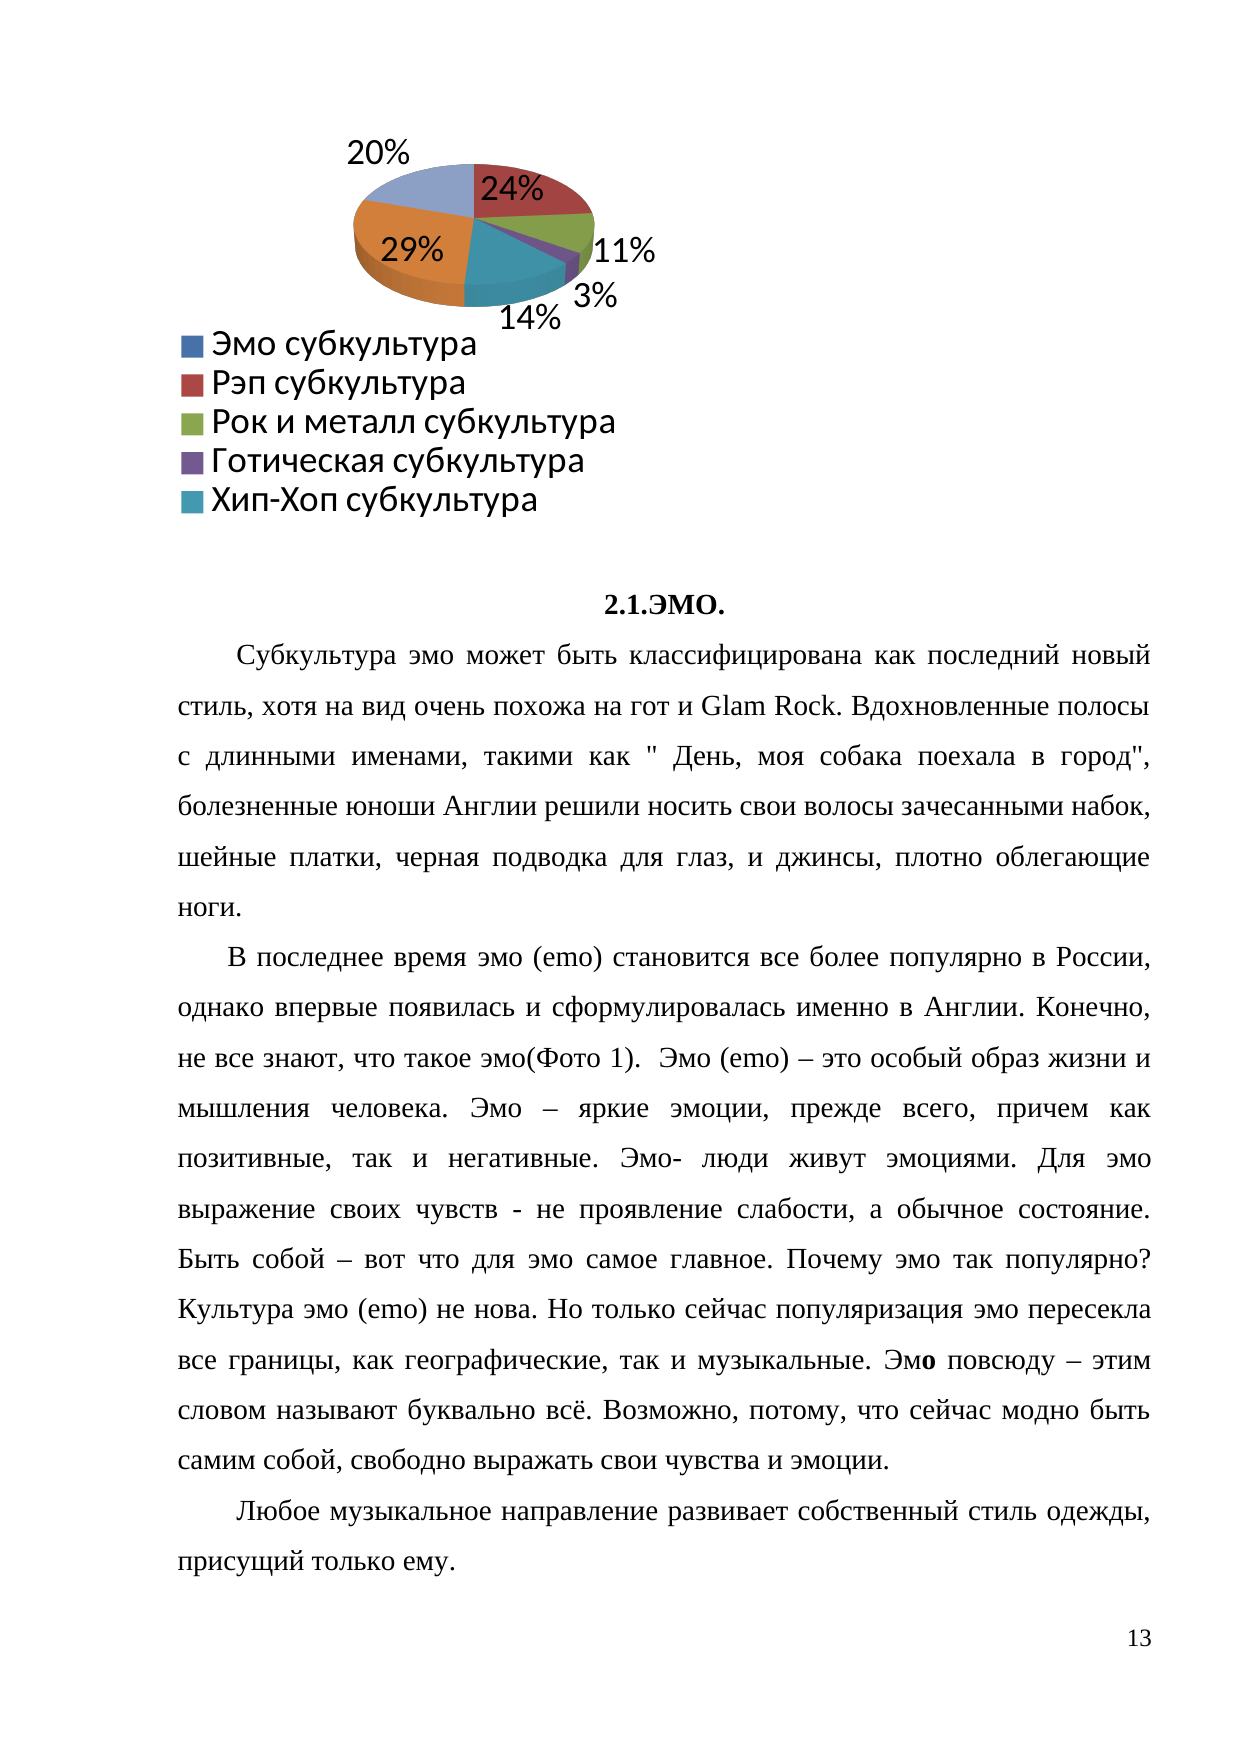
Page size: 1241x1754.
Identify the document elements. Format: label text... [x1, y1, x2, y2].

text Любое музыкальное направление развивает собственный стиль одежды, присущий только ему. [177, 1493, 1152, 1577]
text В последнее время эмо (emo) становится все более популярно в России, однако впервые появилась и сформулировалась именно в Англии. Конечно, не все знают, что такое эмо(Фото 1). Эмо (emo) – это особый образ жизни и мышления человека. Эмо – яркие эмоции, прежде всего, причем как позитивные, так и негативные. Эмо- люди живут эмоциями. Для эмо выражение своих чувств - не проявление слабости, а обычное состояние. Быть собой – вот что для эмо самое главное. Почему эмо так популярно? Культура эмо (emo) не нова. Но только сейчас популяризация эмо пересекла все границы, как географические, так и музыкальные. Эмо повсюду – этим словом называют буквально всё. Возможно, потому, что сейчас модно быть самим собой, свободно выражать свои чувства и эмоции. [177, 939, 1152, 1476]
text Субкультура эмо может быть классифицирована как последний новый стиль, хотя на вид очень похожа на гот и Glam Rock. Вдохновленные полосы с длинными именами, такими как " День, моя собака поехала в город", болезненные юноши Англии решили носить свои волосы зачесанными набок, шейные платки, черная подводка для глаз, и джинсы, плотно облегающие ноги. [177, 637, 1152, 922]
text 2.1.ЭМО. [177, 587, 1152, 621]
